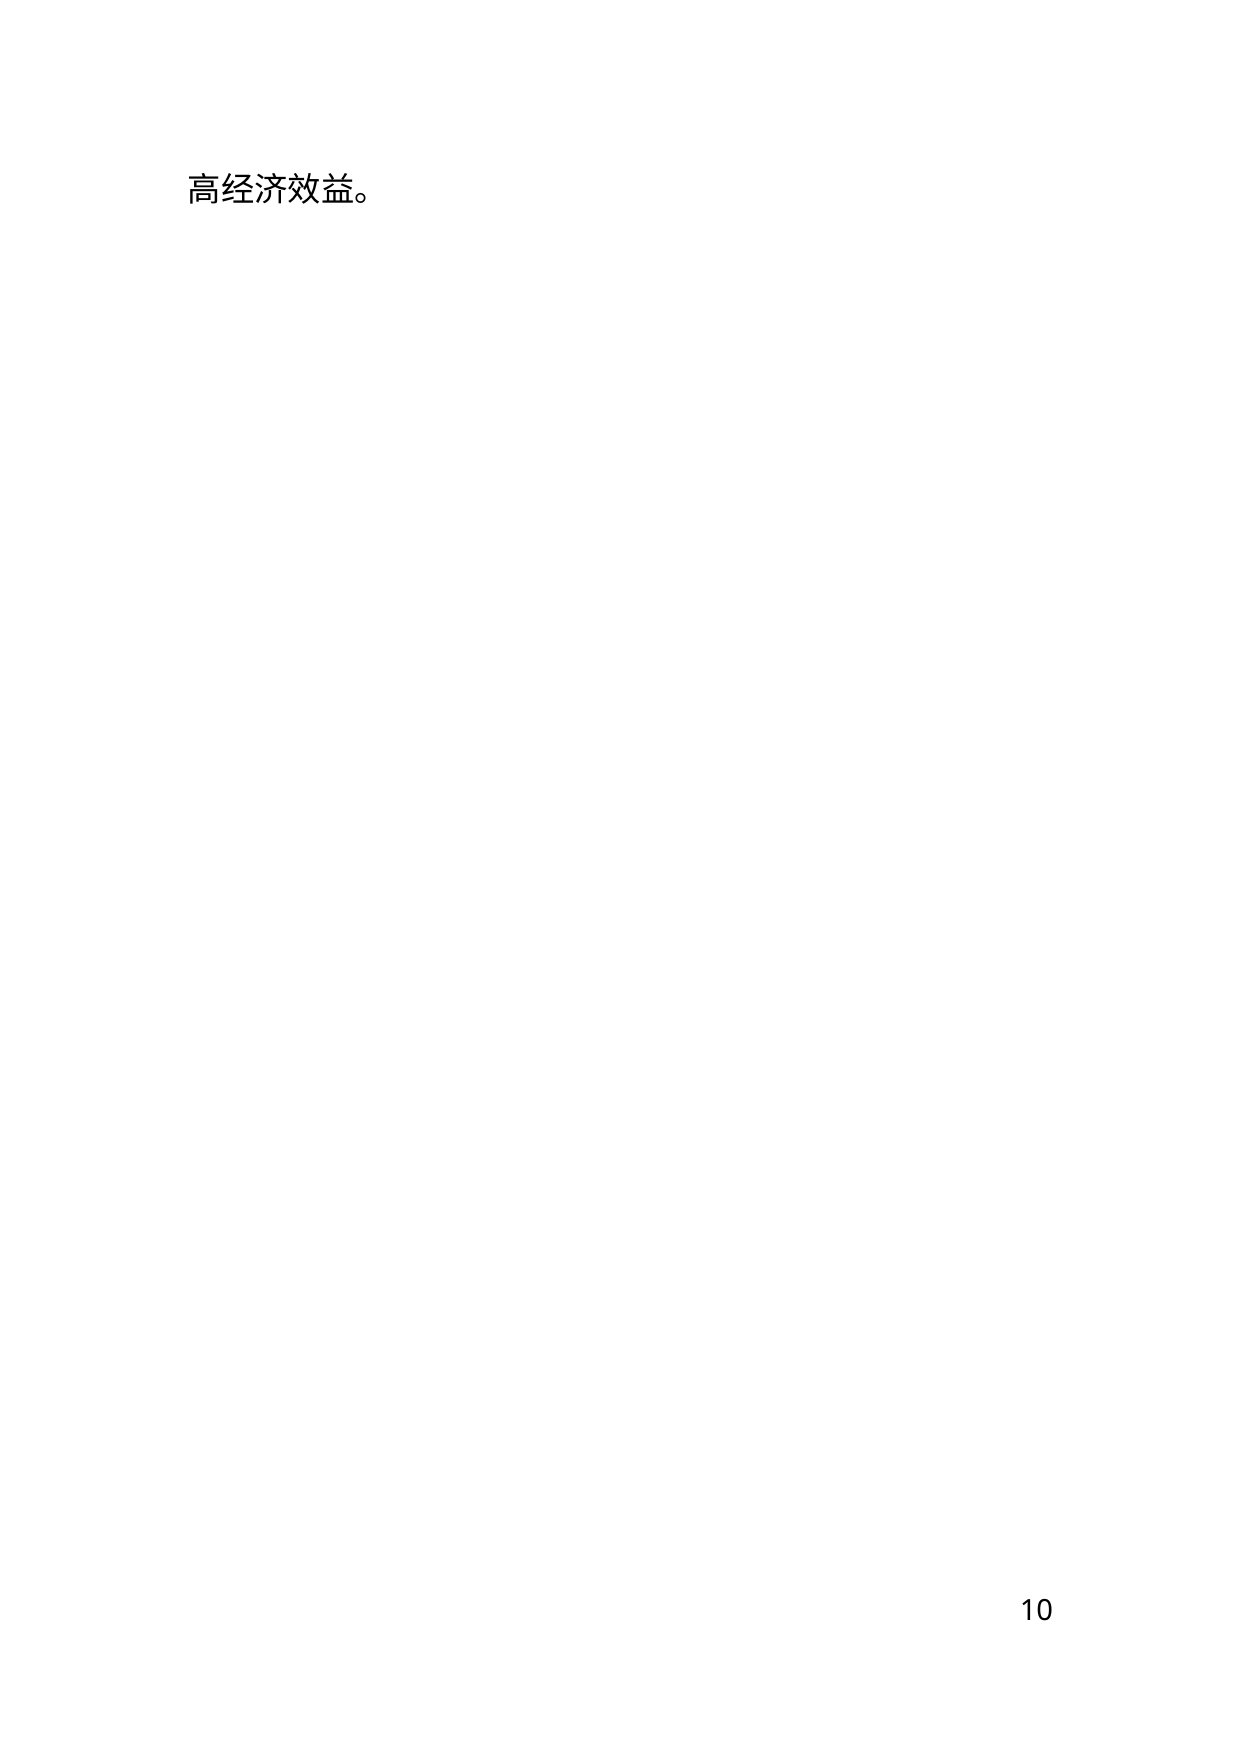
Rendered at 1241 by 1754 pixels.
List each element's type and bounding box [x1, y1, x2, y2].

text [187, 155, 1053, 220]
